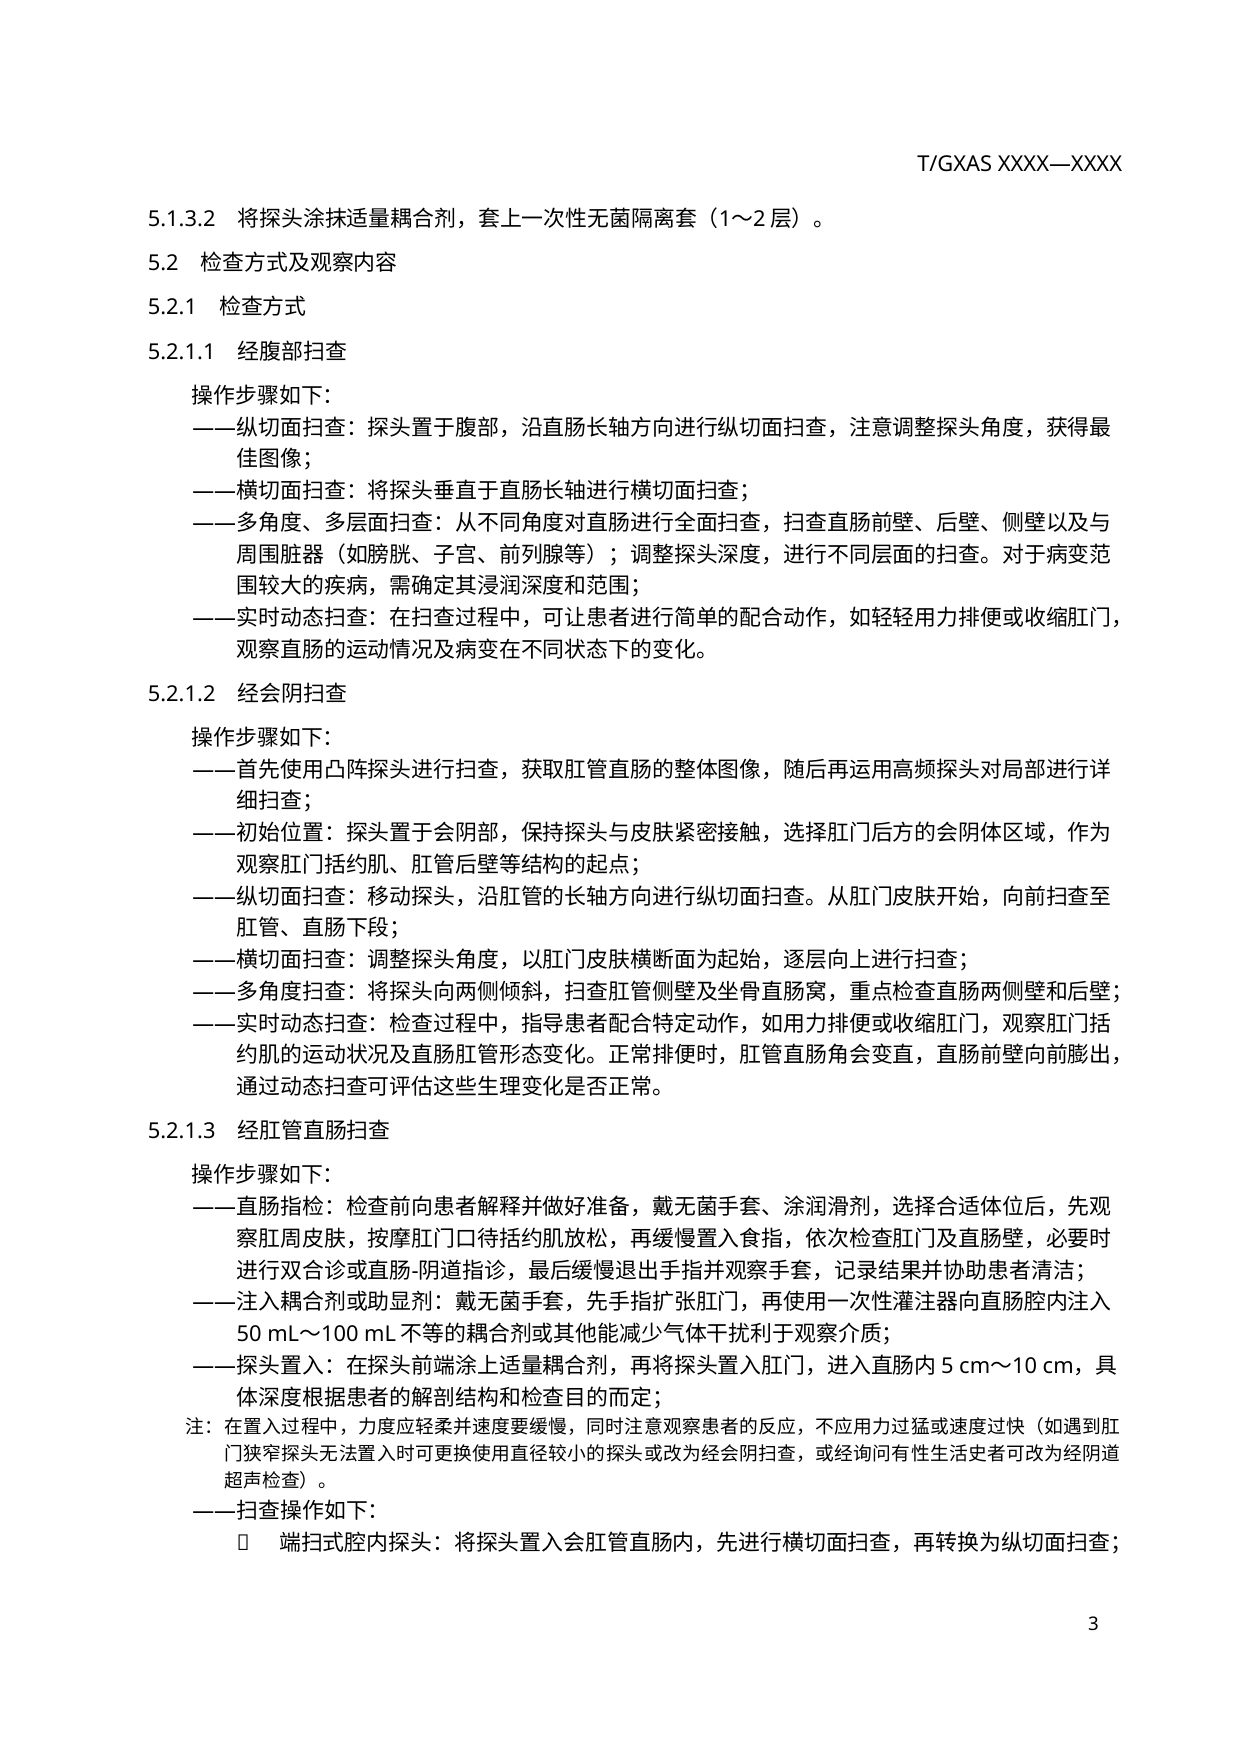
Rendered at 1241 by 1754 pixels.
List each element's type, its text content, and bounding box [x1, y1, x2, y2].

text 首先使用凸阵探头进行扫查，获取肛管直肠的整体图像，随后再运用高频探头对局部进行详细扫查； [192, 752, 1122, 815]
text 操作步骤如下： [148, 720, 1122, 752]
text 经肛管直肠扫查 [148, 1113, 1122, 1145]
text 纵切面扫查：移动探头，沿肛管的长轴方向进行纵切面扫查。从肛门皮肤开始，向前扫查至肛管、直肠下段； [192, 879, 1122, 942]
text 扫查操作如下： [192, 1493, 1122, 1525]
text 横切面扫查：调整探头角度，以肛门皮肤横断面为起始，逐层向上进行扫查； [192, 942, 1122, 974]
text 操作步骤如下： [148, 1157, 1122, 1189]
text 多角度扫查：将探头向两侧倾斜，扫查肛管侧壁及坐骨直肠窝，重点检查直肠两侧壁和后壁； [192, 974, 1122, 1006]
text 多角度、多层面扫查：从不同角度对直肠进行全面扫查，扫查直肠前壁、后壁、侧壁以及与周围脏器（如膀胱、子宫、前列腺等）；调整探头深度，进行不同层面的扫查。对于病变范围较大的疾病，需确定其浸润深度和范围； [192, 505, 1122, 600]
text 注入耦合剂或助显剂：戴无菌手套，先手指扩张肛门，再使用一次性灌注器向直肠腔内注入50 mL～100 mL不等的耦合剂或其他能减少气体干扰利于观察介质； [192, 1284, 1122, 1348]
text 经会阴扫查 [148, 676, 1122, 708]
text 探头置入：在探头前端涂上适量耦合剂，再将探头置入肛门，进入直肠内5 cm～10 cm，具体深度根据患者的解剖结构和检查目的而定； [192, 1348, 1122, 1411]
text 在置入过程中，力度应轻柔并速度要缓慢，同时注意观察患者的反应，不应用力过猛或速度过快（如遇到肛门狭窄探头无法置入时可更换使用直径较小的探头或改为经会阴扫查，或经询问有性生活史者可改为经阴道超声检查）。 [186, 1411, 1122, 1493]
text 横切面扫查：将探头垂直于直肠长轴进行横切面扫查； [192, 473, 1122, 505]
text 实时动态扫查：检查过程中，指导患者配合特定动作，如用力排便或收缩肛门，观察肛门括约肌的运动状况及直肠肛管形态变化。正常排便时，肛管直肠角会变直，直肠前壁向前膨出，通过动态扫查可评估这些生理变化是否正常。 [192, 1006, 1122, 1101]
text 端扫式腔内探头：将探头置入会肛管直肠内，先进行横切面扫查，再转换为纵切面扫查； [236, 1525, 1122, 1556]
text 直肠指检：检查前向患者解释并做好准备，戴无菌手套、涂润滑剂，选择合适体位后，先观察肛周皮肤，按摩肛门口待括约肌放松，再缓慢置入食指，依次检查肛门及直肠壁，必要时进行双合诊或直肠-阴道指诊，最后缓慢退出手指并观察手套，记录结果并协助患者清洁； [192, 1189, 1122, 1284]
text 将探头涂抹适量耦合剂，套上一次性无菌隔离套（1～2层）。 [148, 201, 1122, 233]
text 经腹部扫查 [148, 334, 1122, 365]
text 检查方式 [148, 289, 1122, 321]
text 纵切面扫查：探头置于腹部，沿直肠长轴方向进行纵切面扫查，注意调整探头角度，获得最佳图像； [192, 409, 1122, 473]
text 检查方式及观察内容 [148, 245, 1122, 277]
text 实时动态扫查：在扫查过程中，可让患者进行简单的配合动作，如轻轻用力排便或收缩肛门，观察直肠的运动情况及病变在不同状态下的变化。 [192, 600, 1122, 663]
text 初始位置：探头置于会阴部，保持探头与皮肤紧密接触，选择肛门后方的会阴体区域，作为观察肛门括约肌、肛管后壁等结构的起点； [192, 815, 1122, 879]
text 操作步骤如下： [148, 378, 1122, 409]
